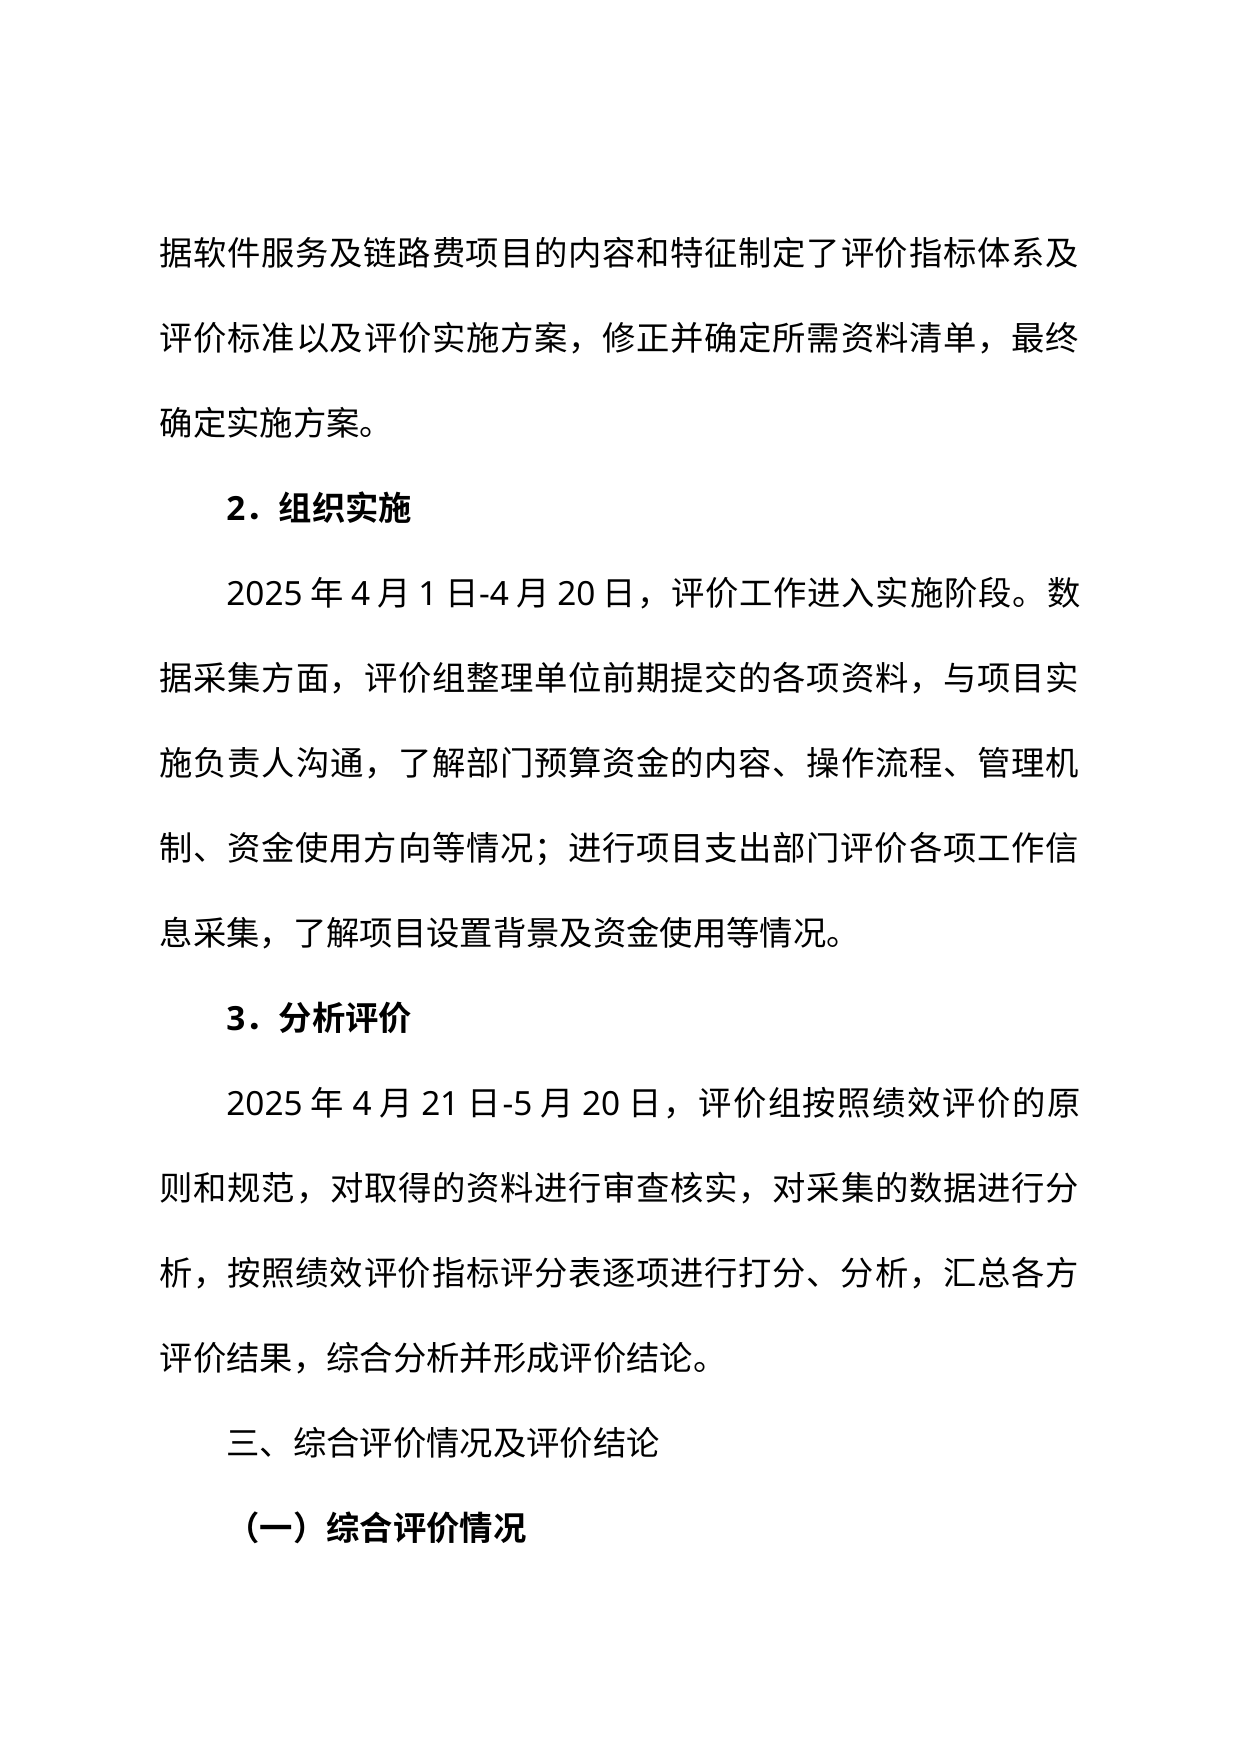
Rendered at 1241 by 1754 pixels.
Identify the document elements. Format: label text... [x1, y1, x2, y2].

text 2025年4月1日-4月20日，评价工作进入实施阶段。数据采集方面，评价组整理单位前期提交的各项资料，与项目实施负责人沟通，了解部门预算资金的内容、操作流程、管理机制、资金使用方向等情况；进行项目支出部门评价各项工作信息采集，了解项目设置背景及资金使用等情况。 [159, 549, 1081, 974]
text （一）综合评价情况 [159, 1484, 1081, 1569]
text 3．分析评价 [159, 974, 1081, 1059]
text 2025年4月21日-5月20日，评价组按照绩效评价的原则和规范，对取得的资料进行审查核实，对采集的数据进行分析，按照绩效评价指标评分表逐项进行打分、分析，汇总各方评价结果，综合分析并形成评价结论。 [159, 1059, 1081, 1399]
text 三、综合评价情况及评价结论 [159, 1399, 1081, 1484]
text 2．组织实施 [159, 464, 1081, 549]
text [159, 209, 1081, 464]
